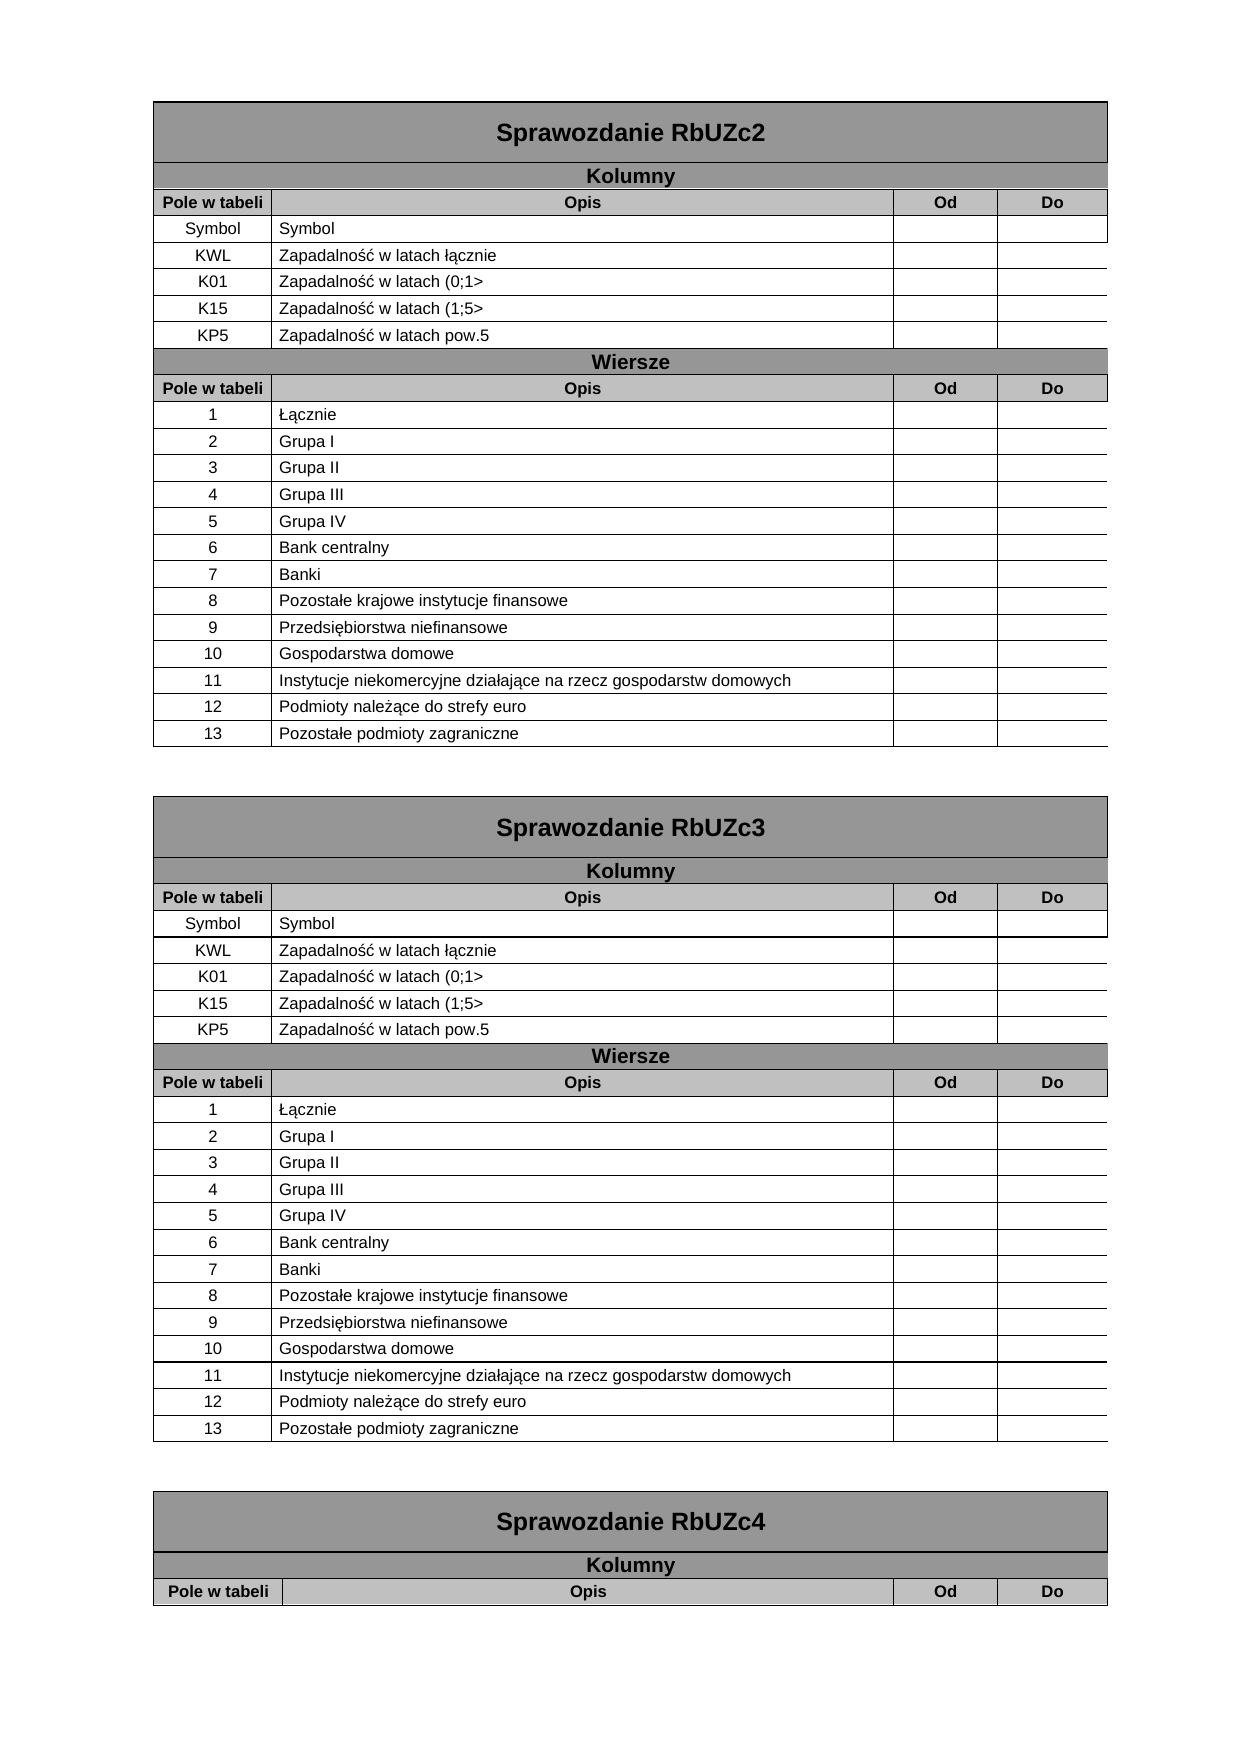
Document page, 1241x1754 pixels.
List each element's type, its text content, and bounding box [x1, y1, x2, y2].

table_cell [998, 402, 1108, 427]
table_cell [894, 721, 997, 746]
table_cell [894, 429, 997, 454]
table_cell [998, 428, 1108, 454]
table_cell Grupa I [272, 1123, 893, 1149]
table_cell [894, 1363, 997, 1388]
table_cell 3 [154, 1150, 271, 1175]
table_cell [894, 269, 997, 295]
table_cell [894, 964, 997, 989]
table_cell [894, 1283, 997, 1308]
table_cell Grupa II [272, 1150, 893, 1175]
table_cell 4 [154, 482, 271, 507]
table_cell Od [894, 1070, 997, 1096]
table_cell Bank centralny [272, 535, 893, 560]
table_cell [998, 1255, 1108, 1282]
table_cell [894, 216, 997, 242]
table_cell [894, 911, 997, 936]
table_header Sprawozdanie RbUZc2 [154, 103, 1107, 162]
table_cell Instytucje niekomercyjne działające na rzecz gospodarstw domowych [272, 668, 893, 693]
table_cell Łącznie [272, 1097, 893, 1122]
table_cell [894, 1176, 997, 1202]
table_cell Od [894, 190, 997, 215]
table_cell Opis [272, 1070, 893, 1096]
table_cell Bank centralny [272, 1230, 893, 1255]
table_cell [894, 535, 997, 560]
table_cell Zapadalność w latach (0;1> [272, 269, 893, 295]
table_cell [894, 1389, 997, 1414]
table_cell [998, 587, 1108, 613]
table_cell 11 [154, 1363, 271, 1388]
table_cell 8 [154, 588, 271, 613]
table_cell [894, 641, 997, 667]
table_cell Grupa I [272, 429, 893, 454]
table_cell [894, 1416, 997, 1441]
table_cell 1 [154, 1097, 271, 1122]
table_cell Banki [272, 1256, 893, 1282]
table_cell [998, 1388, 1108, 1414]
table_cell [998, 321, 1108, 348]
table_cell 8 [154, 1283, 271, 1308]
table_cell [998, 454, 1108, 481]
table_cell [894, 1230, 997, 1255]
table_cell Podmioty należące do strefy euro [272, 1389, 893, 1414]
table_cell Grupa IV [272, 1203, 893, 1228]
table_cell Pozostałe podmioty zagraniczne [272, 721, 893, 746]
table_cell Przedsiębiorstwa niefinansowe [272, 615, 893, 640]
table_cell Symbol [272, 216, 893, 242]
table_cell K15 [154, 991, 271, 1016]
table_cell [998, 1335, 1108, 1361]
table_cell 7 [154, 1256, 271, 1282]
table_cell 9 [154, 1309, 271, 1335]
table_cell [998, 216, 1107, 242]
table_cell Wiersze [154, 348, 1108, 374]
table_cell 6 [154, 535, 271, 560]
table_cell 9 [154, 615, 271, 640]
table_cell [998, 268, 1108, 295]
table_cell 12 [154, 1389, 271, 1414]
table_cell 3 [154, 455, 271, 481]
table_cell 2 [154, 429, 271, 454]
table_cell Do [998, 1070, 1107, 1096]
table_cell [998, 1202, 1108, 1228]
table_cell [998, 720, 1108, 746]
table_cell Grupa II [272, 455, 893, 481]
table_cell 13 [154, 1416, 271, 1441]
table_cell 2 [154, 1123, 271, 1149]
table_cell 13 [154, 721, 271, 746]
table_cell [998, 1229, 1108, 1255]
table_cell [894, 482, 997, 507]
table_cell Przedsiębiorstwa niefinansowe [272, 1309, 893, 1335]
table_cell Pole w tabeli [154, 884, 271, 910]
table_cell Łącznie [272, 402, 893, 427]
table_cell [894, 508, 997, 534]
table_cell Pole w tabeli [154, 375, 271, 401]
table_cell [998, 1282, 1108, 1308]
table_cell [998, 1149, 1108, 1175]
table_cell Od [894, 1579, 997, 1604]
table_cell Opis [272, 190, 893, 215]
table_cell KWL [154, 938, 271, 963]
table_cell Gospodarstwa domowe [272, 1336, 893, 1361]
table_cell [894, 561, 997, 587]
table_cell [998, 1415, 1108, 1441]
table_cell [894, 938, 997, 963]
table_cell Grupa III [272, 1176, 893, 1202]
table_cell Banki [272, 561, 893, 587]
table_cell [894, 615, 997, 640]
table_cell 5 [154, 1203, 271, 1228]
table_cell [998, 693, 1108, 720]
table_cell [998, 560, 1108, 587]
table_cell [998, 534, 1108, 560]
table_cell [998, 243, 1108, 268]
table_cell [998, 938, 1108, 963]
table_cell [894, 1017, 997, 1043]
table_cell Opis [272, 375, 893, 401]
table_cell [998, 911, 1107, 936]
table_cell Zapadalność w latach pow.5 [272, 322, 893, 348]
table_cell [894, 1097, 997, 1122]
table_cell 10 [154, 641, 271, 667]
table_cell Zapadalność w latach pow.5 [272, 1017, 893, 1043]
table_cell 10 [154, 1336, 271, 1361]
table_cell Zapadalność w latach (1;5> [272, 296, 893, 321]
table_cell K15 [154, 296, 271, 321]
table_cell Opis [272, 884, 893, 910]
table_cell Od [894, 884, 997, 910]
table_cell 12 [154, 694, 271, 720]
table_cell [894, 455, 997, 481]
table_cell [894, 694, 997, 720]
table_cell [894, 588, 997, 613]
table_cell Zapadalność w latach (0;1> [272, 964, 893, 989]
table_cell KWL [154, 243, 271, 268]
table_cell Opis [283, 1579, 893, 1604]
table_cell [998, 640, 1108, 667]
table_cell Grupa III [272, 482, 893, 507]
table_cell [998, 295, 1108, 321]
table_cell [998, 1016, 1108, 1043]
table_cell [998, 507, 1108, 534]
table_cell 1 [154, 402, 271, 427]
table_header Sprawozdanie RbUZc4 [154, 1492, 1107, 1551]
table_cell [894, 1309, 997, 1335]
table_cell Pole w tabeli [154, 190, 271, 215]
table_cell [894, 402, 997, 427]
table_cell [998, 1308, 1108, 1335]
table_cell [998, 481, 1108, 507]
table_cell Grupa IV [272, 508, 893, 534]
table_cell 6 [154, 1230, 271, 1255]
table_cell 7 [154, 561, 271, 587]
table_cell [894, 668, 997, 693]
table_cell [894, 1150, 997, 1175]
table_cell Do [998, 884, 1107, 910]
table_cell [998, 1122, 1108, 1149]
table_cell Symbol [154, 911, 271, 936]
table_cell [998, 1175, 1108, 1202]
table_cell Pozostałe krajowe instytucje finansowe [272, 588, 893, 613]
table_cell Instytucje niekomercyjne działające na rzecz gospodarstw domowych [272, 1363, 893, 1388]
table_cell [894, 991, 997, 1016]
table_cell Symbol [154, 216, 271, 242]
table_cell [894, 296, 997, 321]
table_cell Pole w tabeli [154, 1070, 271, 1096]
table_cell [998, 1361, 1108, 1388]
table_cell Podmioty należące do strefy euro [272, 694, 893, 720]
table_cell KP5 [154, 322, 271, 348]
table_cell K01 [154, 964, 271, 989]
table_header Sprawozdanie RbUZc3 [154, 797, 1107, 857]
table_cell Zapadalność w latach łącznie [272, 243, 893, 268]
table_cell [894, 1256, 997, 1282]
table_cell 4 [154, 1176, 271, 1202]
table_cell [894, 1123, 997, 1149]
table_cell 5 [154, 508, 271, 534]
table_cell Kolumny [154, 163, 1108, 188]
table_cell Do [998, 375, 1107, 401]
table_cell Gospodarstwa domowe [272, 641, 893, 667]
table_cell Od [894, 375, 997, 401]
table_cell [998, 963, 1108, 989]
table_cell KP5 [154, 1017, 271, 1043]
table_cell Pole w tabeli [154, 1579, 282, 1604]
table_cell [998, 1097, 1108, 1122]
table_cell [894, 243, 997, 268]
table_cell Kolumny [154, 1553, 1108, 1578]
table_cell Do [998, 190, 1107, 215]
table_cell Kolumny [154, 858, 1108, 883]
table_cell 11 [154, 668, 271, 693]
table_cell Zapadalność w latach (1;5> [272, 991, 893, 1016]
table_cell [998, 667, 1108, 693]
table_cell [894, 322, 997, 348]
table_cell Zapadalność w latach łącznie [272, 938, 893, 963]
table_cell Pozostałe krajowe instytucje finansowe [272, 1283, 893, 1308]
table_cell [894, 1203, 997, 1228]
table_cell Do [998, 1579, 1107, 1604]
table_cell Wiersze [154, 1043, 1108, 1069]
table_cell [894, 1336, 997, 1361]
table_cell K01 [154, 269, 271, 295]
table_cell [998, 614, 1108, 640]
table_cell Symbol [272, 911, 893, 936]
table_cell Pozostałe podmioty zagraniczne [272, 1416, 893, 1441]
table_cell [998, 990, 1108, 1016]
